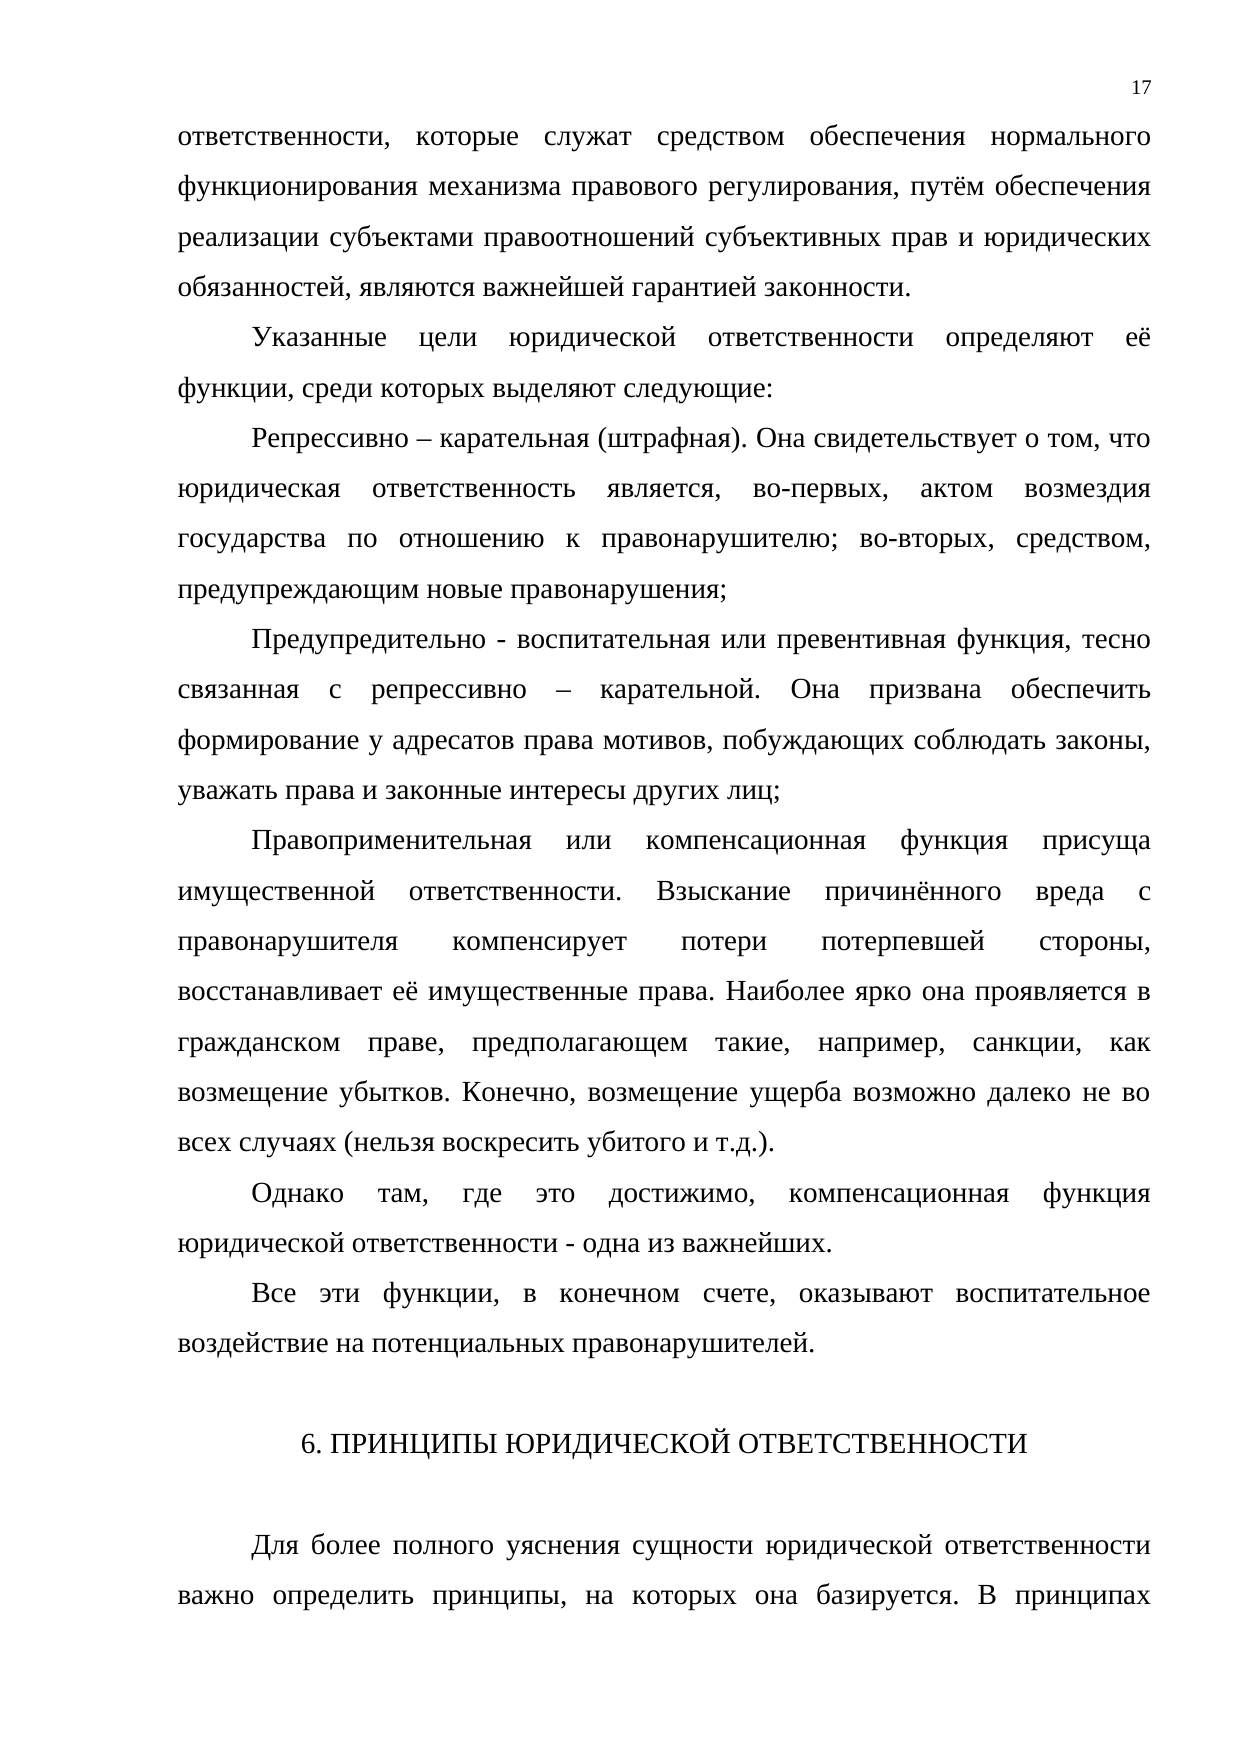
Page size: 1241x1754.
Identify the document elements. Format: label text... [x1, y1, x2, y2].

text Указанные цели юридической ответственности определяют её функции, среди которых выделяют следующие: [177, 319, 1152, 403]
text Правоприменительная или компенсационная функция присуща имущественной ответственности. Взыскание причинённого вреда с правонарушителя компенсирует потери потерпевшей стороны, восстанавливает её имущественные права. Наиболее ярко она проявляется в гражданском праве, предполагающем такие, например, санкции, как возмещение убытков. Конечно, возмещение ущерба возможно далеко не во всех случаях (нельзя воскресить убитого и т.д.). [177, 822, 1152, 1158]
text 6. ПРИНЦИПЫ ЮРИДИЧЕСКОЙ ОТВЕТСТВЕННОСТИ [177, 1426, 1152, 1460]
text Все эти функции, в конечном счете, оказывают воспитательное воздействие на потенциальных правонарушителей. [177, 1275, 1152, 1359]
text Однако там, где это достижимо, компенсационная функция юридической ответственности - одна из важнейших. [177, 1175, 1152, 1258]
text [177, 1527, 1152, 1611]
text Предупредительно - воспитательная или превентивная функция, тесно связанная с репрессивно – карательной. Она призвана обеспечить формирование у адресатов права мотивов, побуждающих соблюдать законы, уважать права и законные интересы других лиц; [177, 621, 1152, 806]
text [177, 118, 1152, 303]
text Репрессивно – карательная (штрафная). Она свидетельствует о том, что юридическая ответственность является, во-первых, актом возмездия государства по отношению к правонарушителю; во-вторых, средством, предупреждающим новые правонарушения; [177, 420, 1152, 604]
